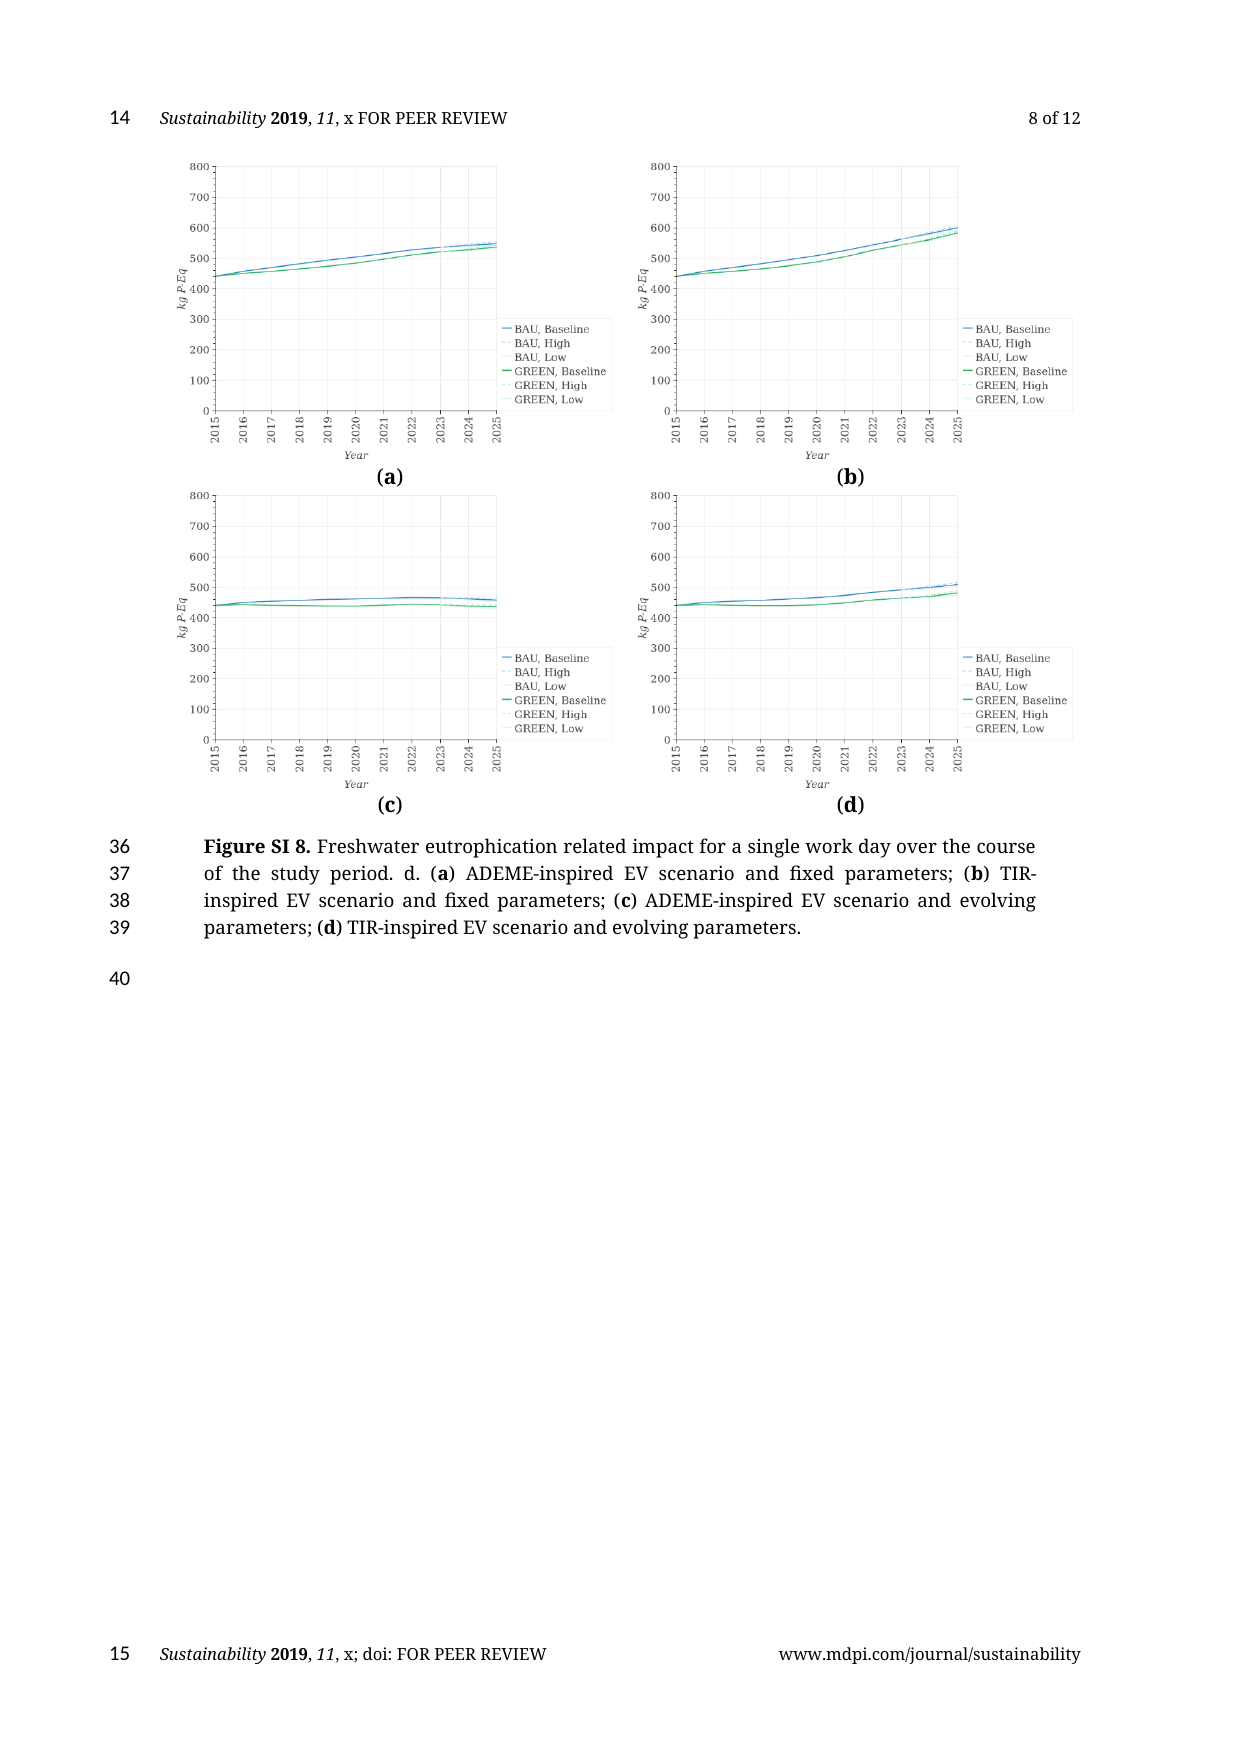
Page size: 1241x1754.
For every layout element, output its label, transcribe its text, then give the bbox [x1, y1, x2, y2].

picture [170, 162, 620, 462]
picture [631, 162, 1081, 462]
table_cell (d) [620, 490, 1081, 819]
text Figure SI 8. Freshwater eutrophication related impact for a single work day over the course of the study period. d. (a) ADEME-inspired EV scenario and fixed parameters; (b) TIR-inspired EV scenario and fixed parameters; (c) ADEME-inspired EV scenario and evolving parameters; (d) TIR-inspired EV scenario and evolving parameters. [204, 831, 1036, 940]
picture [170, 490, 620, 791]
table_header (b) [620, 162, 1081, 490]
table_header (a) [160, 162, 620, 490]
picture [631, 490, 1081, 791]
table_cell (c) [160, 490, 620, 819]
